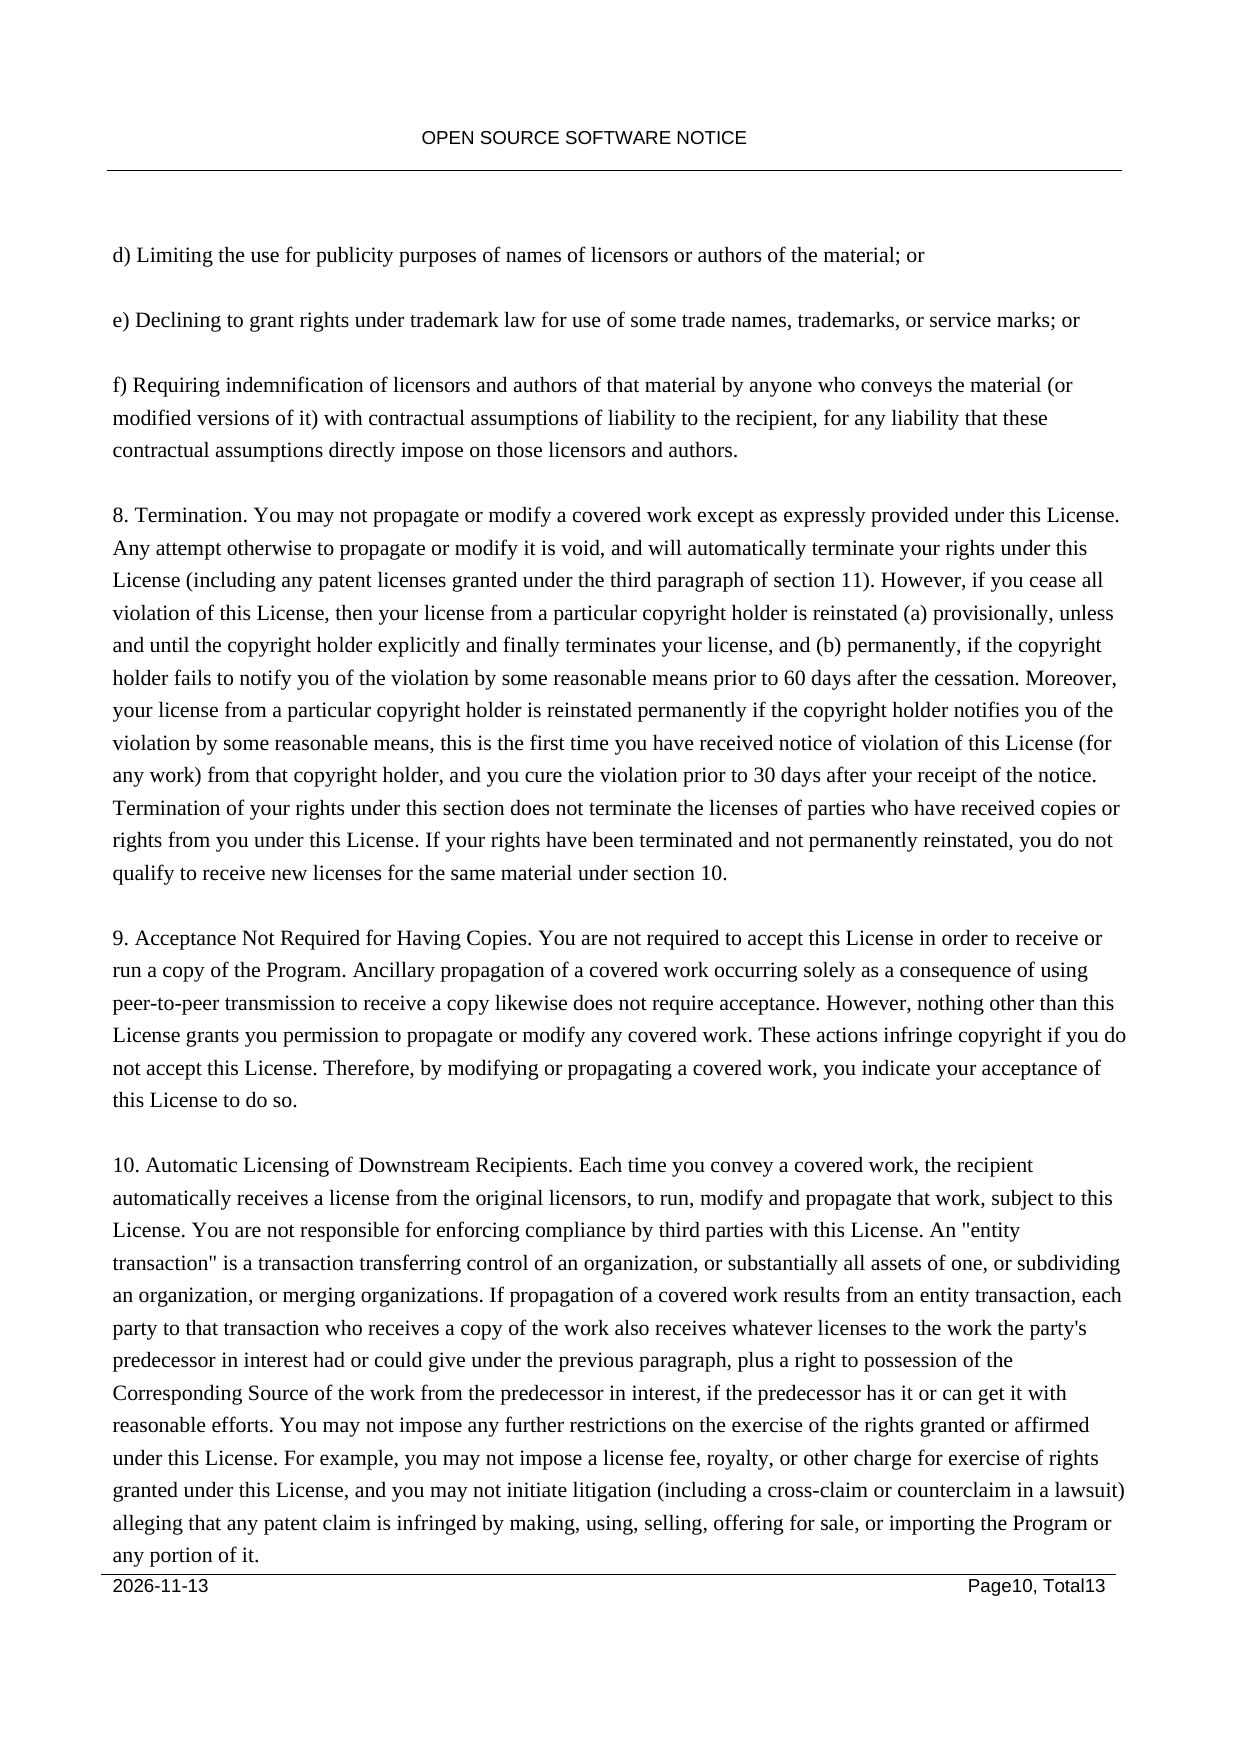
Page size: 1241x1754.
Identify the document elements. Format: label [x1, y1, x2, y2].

text [112, 206, 1128, 1571]
